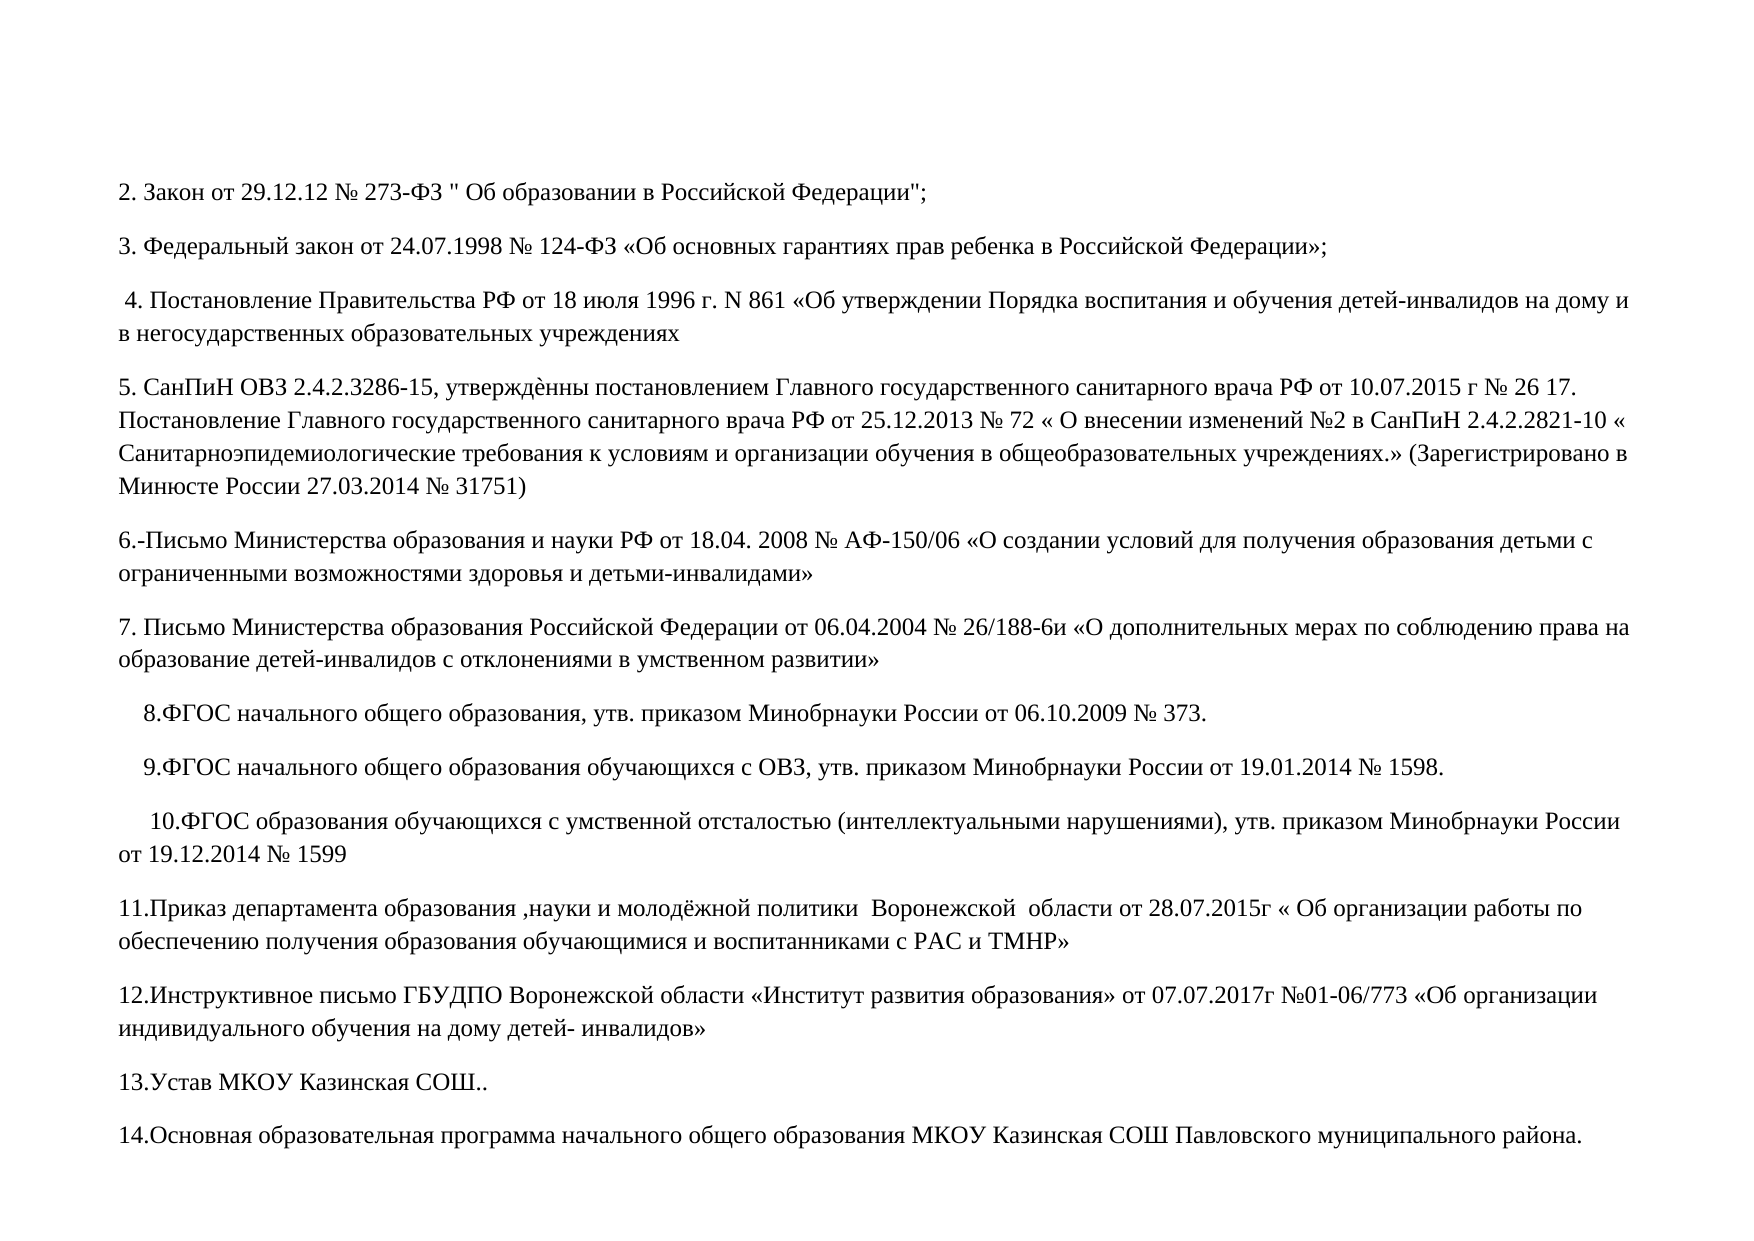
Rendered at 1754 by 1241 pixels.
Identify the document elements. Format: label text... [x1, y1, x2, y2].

text 4. Постановление Правительства РФ от 18 июля 1996 г. N 861 «Об утверждении Порядка воспитания и обучения детей-инвалидов на дому и в негосударственных образовательных учреждениях [118, 285, 1636, 347]
text 13.Устав МКОУ Казинская СОШ.. [118, 1067, 1636, 1096]
text 2. Закон от 29.12.12 № 273-ФЗ " Об образовании в Российской Федерации"; [118, 177, 1636, 206]
text 14.Основная образовательная программа начального общего образования МКОУ Казинская СОШ Павловского муниципального района. [118, 1121, 1636, 1149]
text 8.ФГОС начального общего образования, утв. приказом Минобрнауки России от 06.10.2009 № 373. [118, 698, 1636, 727]
text 5. СанПиН ОВЗ 2.4.2.3286-15, утверждѐнны постановлением Главного государственного санитарного врача РФ от 10.07.2015 г № 26 17. Постановление Главного государственного санитарного врача РФ от 25.12.2013 № 72 « О внесении изменений №2 в СанПиН 2.4.2.2821-10 « Санитарноэпидемиологические требования к условиям и организации обучения в общеобразовательных учреждениях.» (Зарегистрировано в Минюсте России 27.03.2014 № 31751) [118, 372, 1636, 499]
text 3. Федеральный закон от 24.07.1998 № 124-ФЗ «Об основных гарантиях прав ребенка в Российской Федерации»; [118, 231, 1636, 260]
text 10.ФГОС образования обучающихся с умственной отсталостью (интеллектуальными нарушениями), утв. приказом Минобрнауки России от 19.12.2014 № 1599 [118, 806, 1636, 868]
text 11.Приказ департамента образования ,науки и молодёжной политики Воронежской области от 28.07.2015г « Об организации работы по обеспечению получения образования обучающимися и воспитанниками с РАС и ТМНР» [118, 893, 1636, 955]
text 9.ФГОС начального общего образования обучающихся с ОВЗ, утв. приказом Минобрнауки России от 19.01.2014 № 1598. [118, 752, 1636, 781]
text 7. Письмо Министерства образования Российской Федерации от 06.04.2004 № 26/188-6и «О дополнительных мерах по соблюдению права на образование детей-инвалидов с отклонениями в умственном развитии» [118, 612, 1636, 673]
text 12.Инструктивное письмо ГБУДПО Воронежской области «Институт развития образования» от 07.07.2017г №01-06/773 «Об организации индивидуального обучения на дому детей- инвалидов» [118, 980, 1636, 1042]
text 6.-Письмо Министерства образования и науки РФ от 18.04. 2008 № АФ-150/06 «О создании условий для получения образования детьми с ограниченными возможностями здоровья и детьми-инвалидами» [118, 525, 1636, 586]
